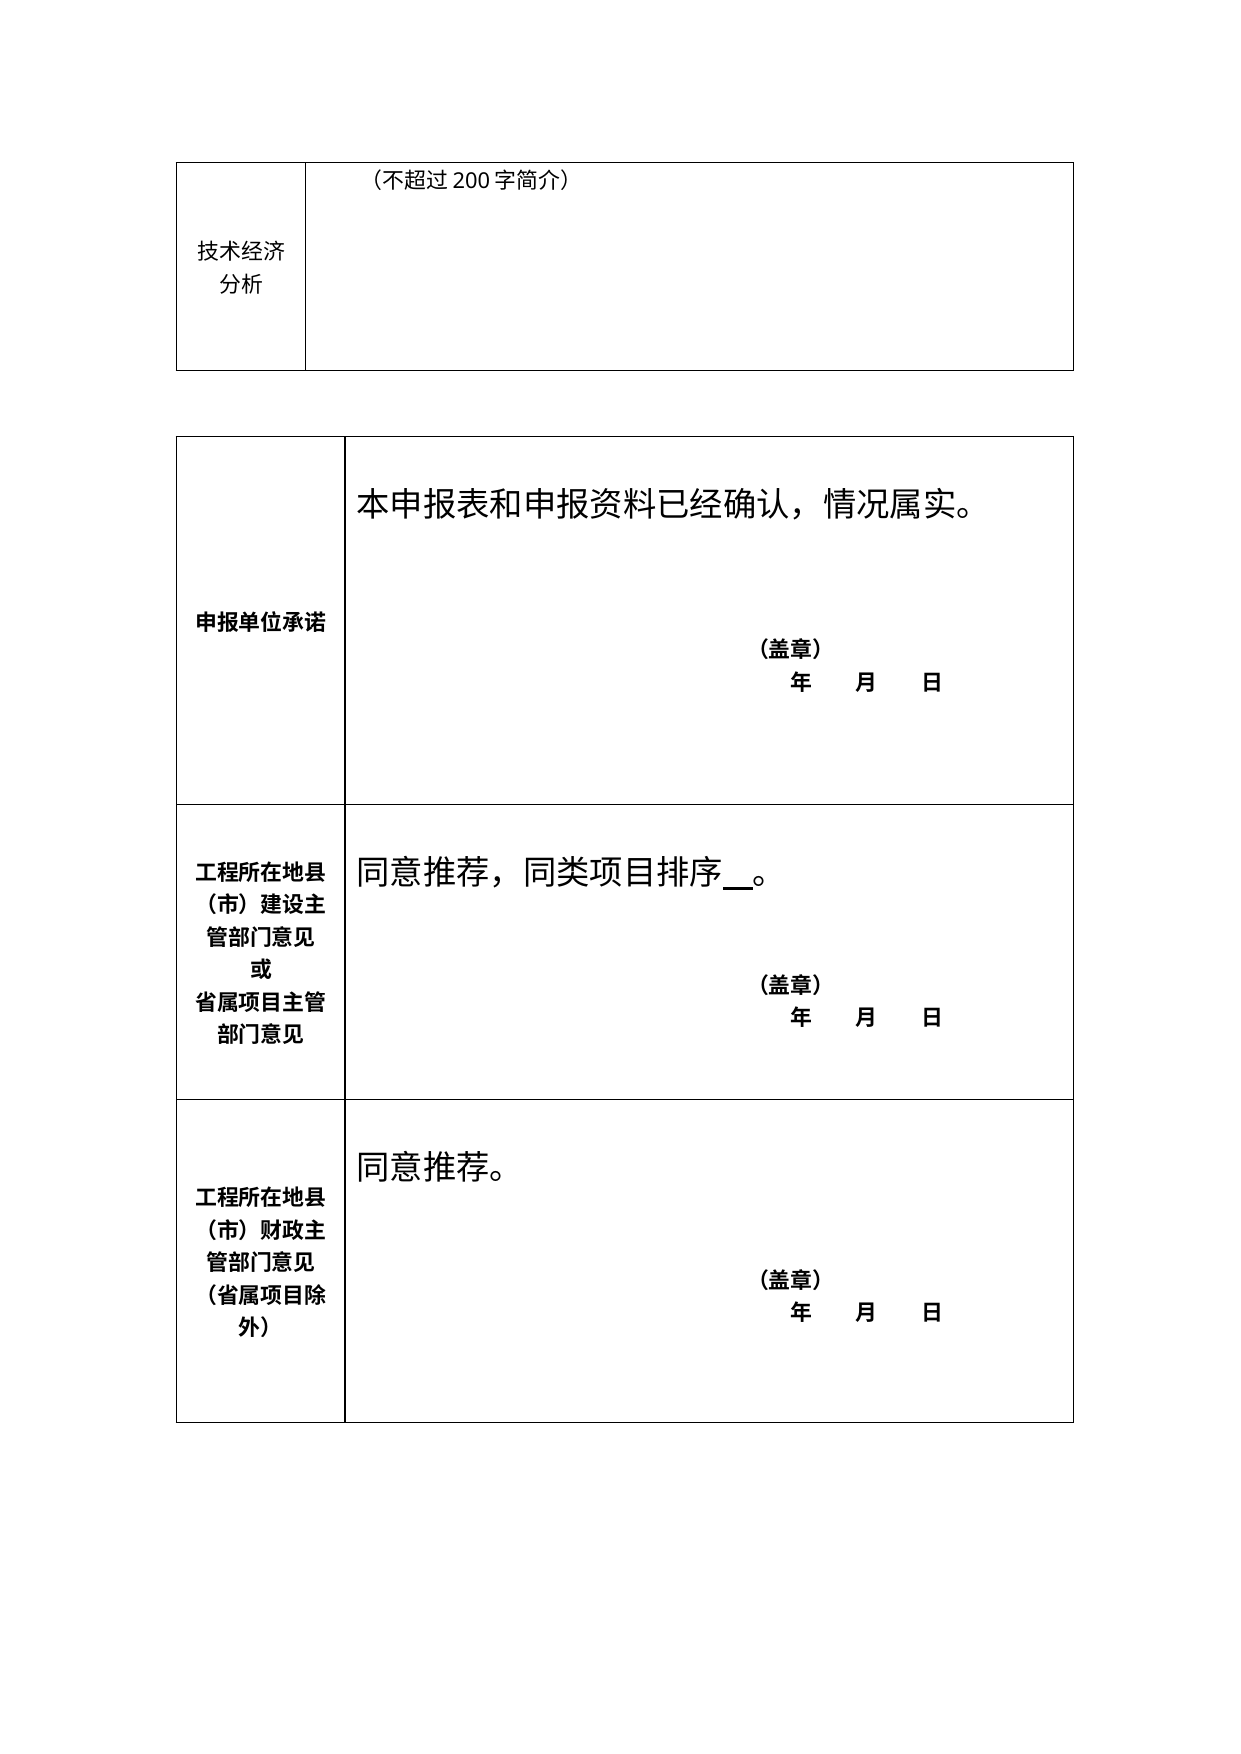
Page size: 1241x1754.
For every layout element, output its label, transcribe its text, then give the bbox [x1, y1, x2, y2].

table_header 本申报表和申报资料已经确认，情况属实。 （盖章） 年 月 日 [346, 437, 1073, 804]
table_cell 工程所在地县（市）财政主管部门意见 （省属项目除外） [177, 1100, 344, 1422]
table_cell 同意推荐。 （盖章） 年 月 日 [346, 1100, 1073, 1422]
table_cell （不超过200字简介） [306, 163, 1073, 370]
table_cell 同意推荐，同类项目排序 。 （盖章） 年 月 日 [346, 805, 1073, 1099]
table_cell 技术经济分析 [177, 163, 305, 370]
table_header 申报单位承诺 [177, 437, 344, 804]
table_cell 工程所在地县（市）建设主管部门意见 或 省属项目主管部门意见 [177, 805, 344, 1099]
